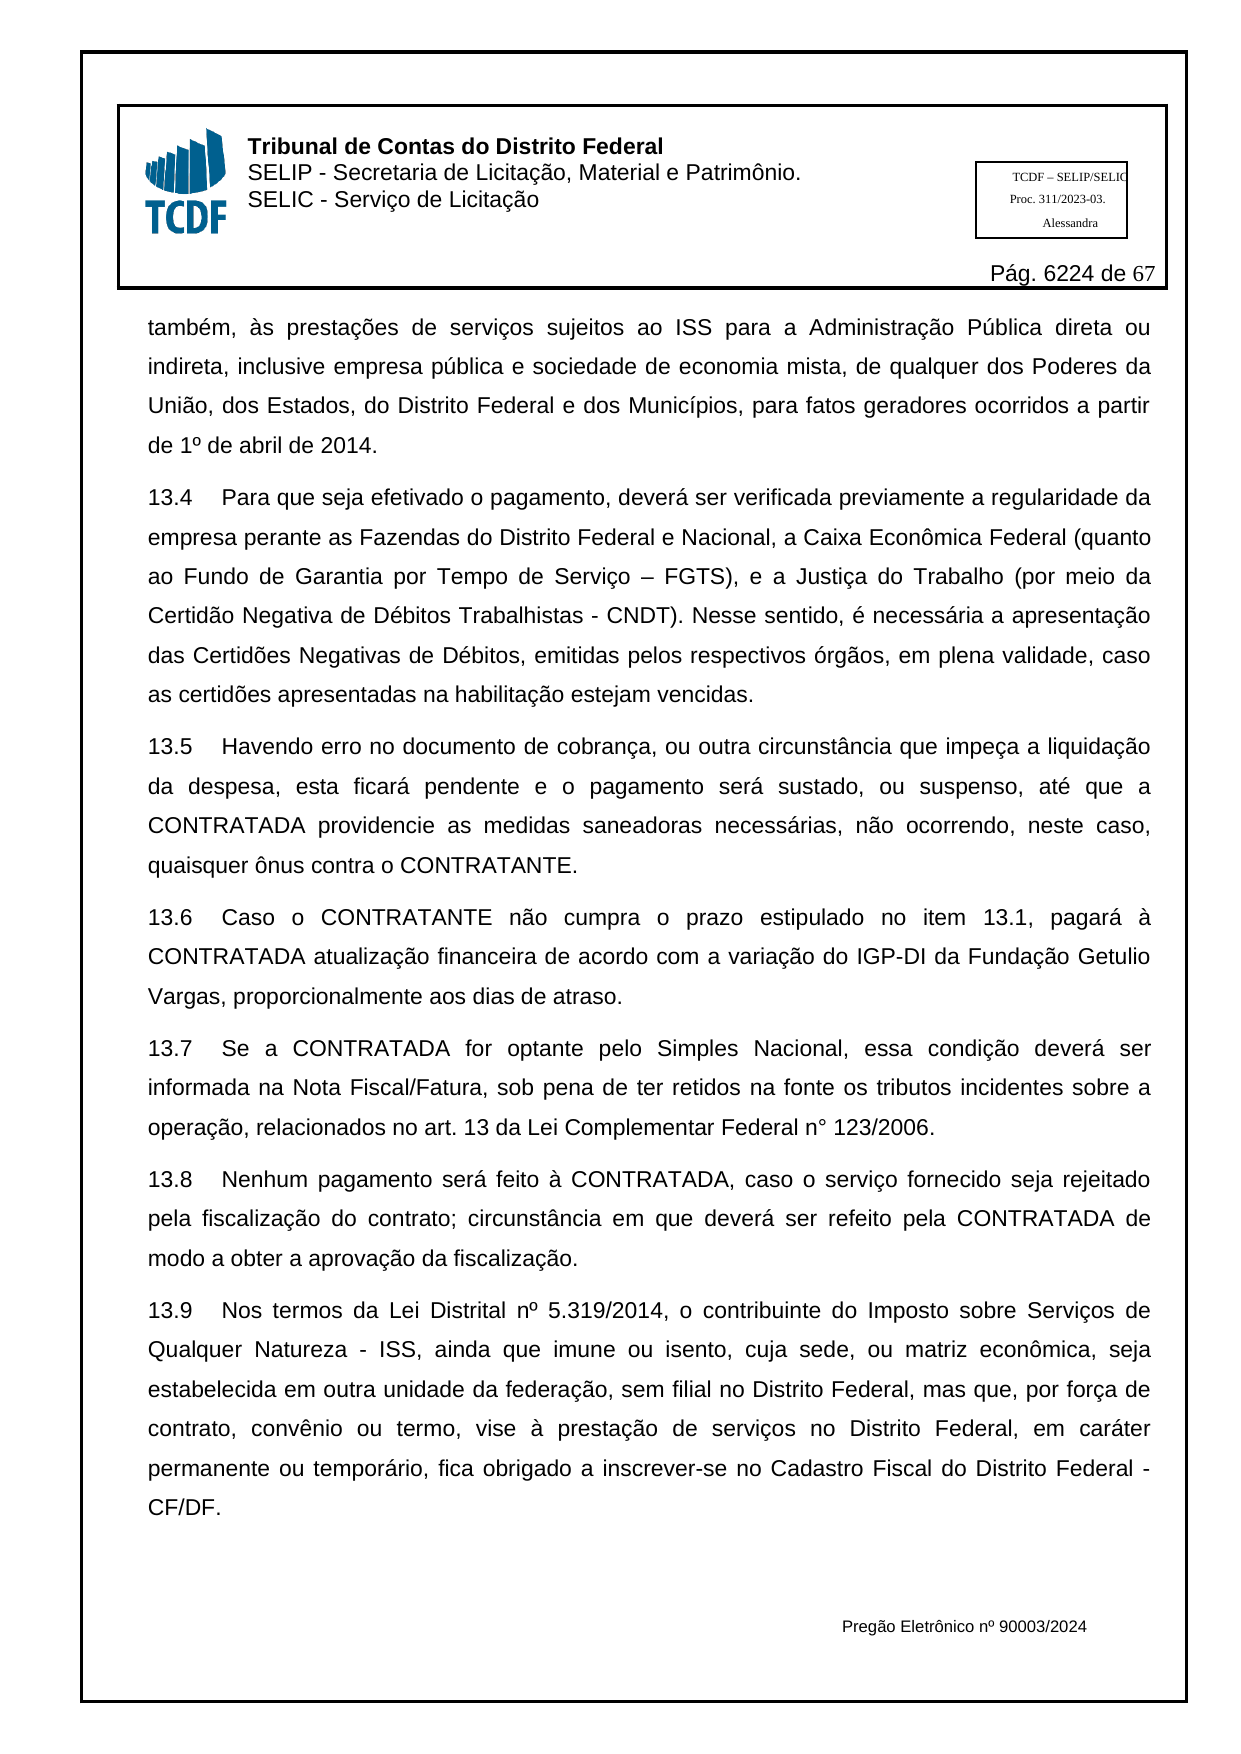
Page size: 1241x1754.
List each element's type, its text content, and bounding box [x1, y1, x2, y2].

list 13.6 Caso o CONTRATANTE não cumpra o prazo estipulado no item 13.1, pagará à CONTRATADA atualização financeira de acordo com a variação do IGP-DI da Fundação Getulio Vargas, proporcionalmente aos dias de atraso. [148, 904, 1152, 1009]
list 13.8 Nenhum pagamento será feito à CONTRATADA, caso o serviço fornecido seja rejeitado pela fiscalização do contrato; circunstância em que deverá ser refeito pela CONTRATADA de modo a obter a aprovação da fiscalização. [148, 1166, 1152, 1271]
list 13.4 Para que seja efetivado o pagamento, deverá ser verificada previamente a regularidade da empresa perante as Fazendas do Distrito Federal e Nacional, a Caixa Econômica Federal (quanto ao Fundo de Garantia por Tempo de Serviço – FGTS), e a Justiça do Trabalho (por meio da Certidão Negativa de Débitos Trabalhistas - CNDT). Nesse sentido, é necessária a apresentação das Certidões Negativas de Débitos, emitidas pelos respectivos órgãos, em plena validade, caso as certidões apresentadas na habilitação estejam vencidas. [148, 484, 1152, 708]
list 13.5 Havendo erro no documento de cobrança, ou outra circunstância que impeça a liquidação da despesa, esta ficará pendente e o pagamento será sustado, ou suspenso, até que a CONTRATADA providencie as medidas saneadoras necessárias, não ocorrendo, neste caso, quaisquer ônus contra o CONTRATANTE. [148, 733, 1152, 878]
list 13.9 Nos termos da Lei Distrital nº 5.319/2014, o contribuinte do Imposto sobre Serviços de Qualquer Natureza - ISS, ainda que imune ou isento, cuja sede, ou matriz econômica, seja estabelecida em outra unidade da federação, sem filial no Distrito Federal, mas que, por força de contrato, convênio ou termo, vise à prestação de serviços no Distrito Federal, em caráter permanente ou temporário, fica obrigado a inscrever-se no Cadastro Fiscal do Distrito Federal - CF/DF. [148, 1297, 1152, 1520]
list 13.7 Se a CONTRATADA for optante pelo Simples Nacional, essa condição deverá ser informada na Nota Fiscal/Fatura, sob pena de ter retidos na fonte os tributos incidentes sobre a operação, relacionados no art. 13 da Lei Complementar Federal n° 123/2006. [148, 1035, 1152, 1140]
picture [130, 125, 241, 236]
